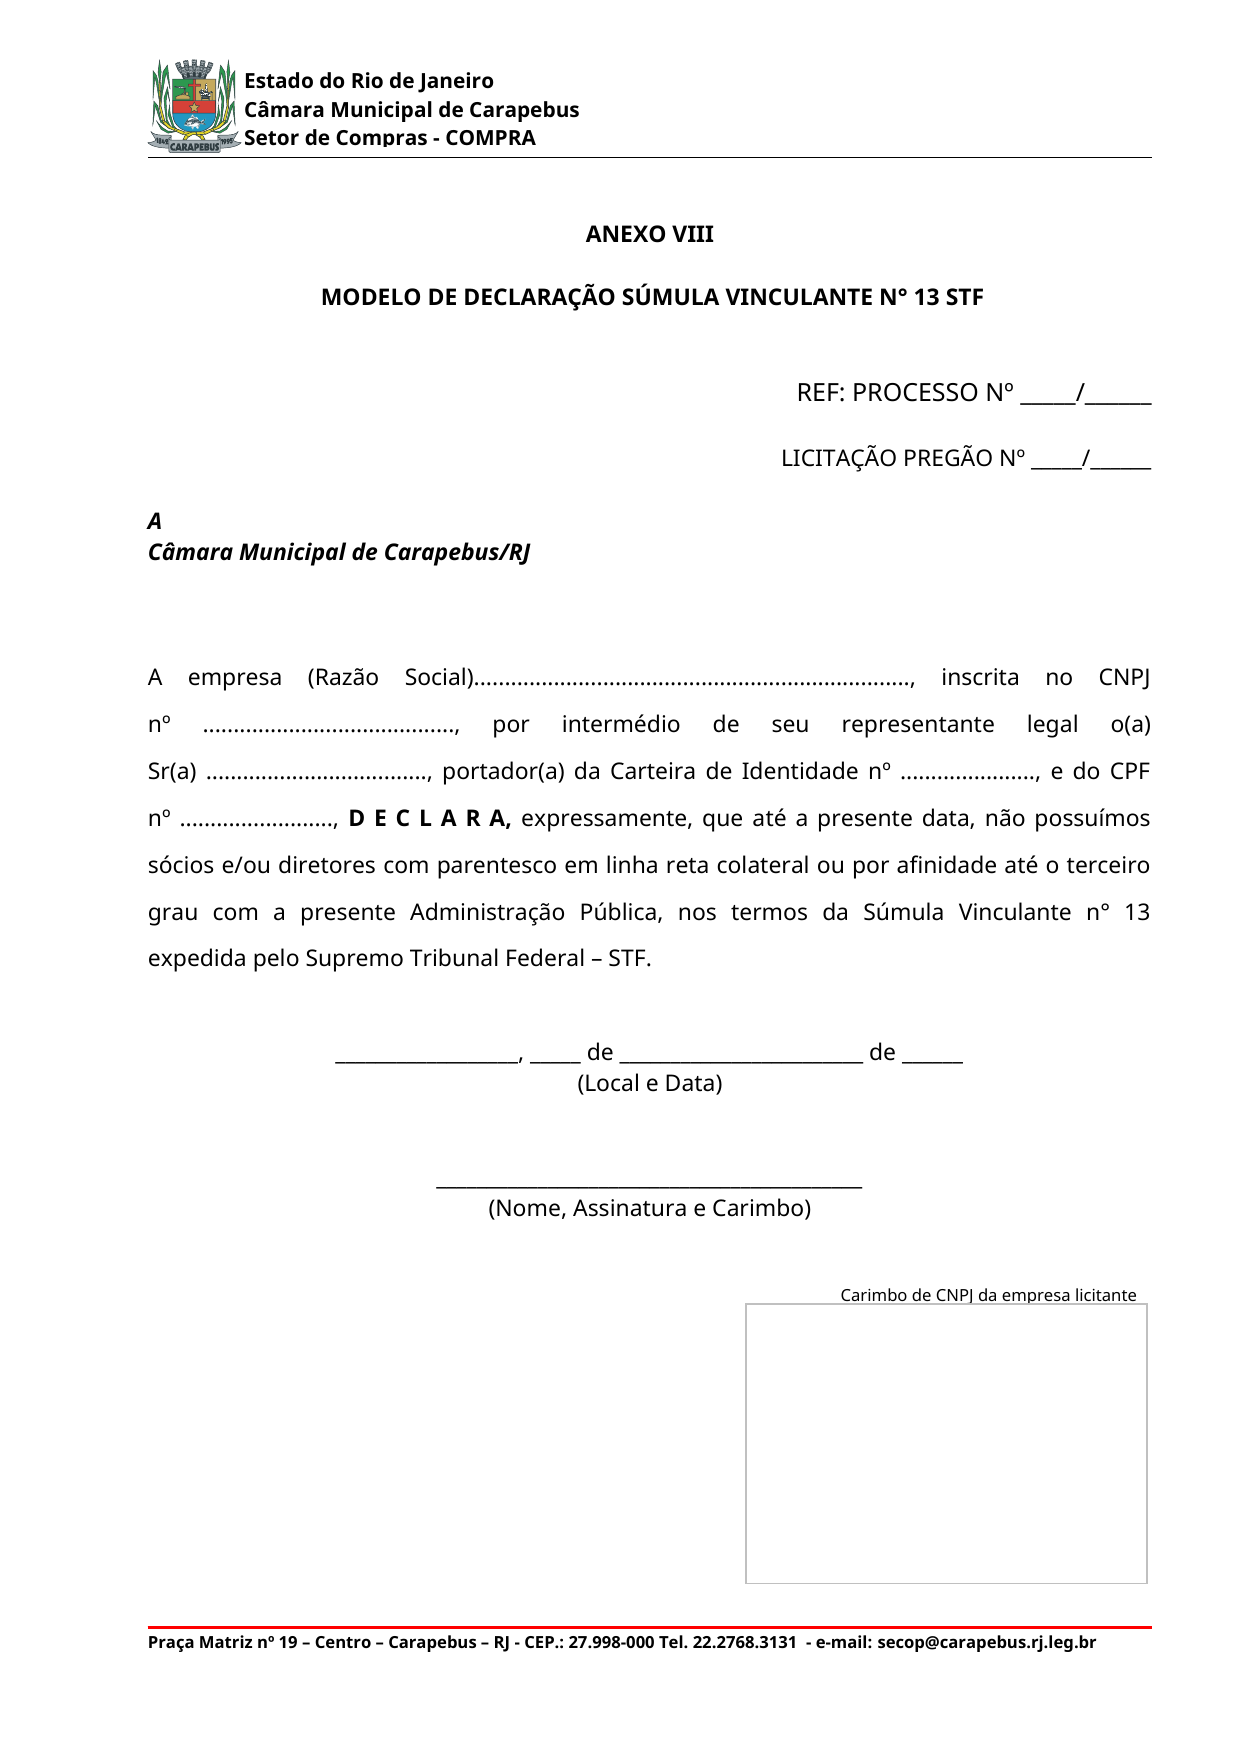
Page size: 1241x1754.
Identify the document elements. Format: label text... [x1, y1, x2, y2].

text A [148, 505, 1152, 536]
text LICITAÇÃO PREGÃO Nº _____/______ [148, 442, 1152, 474]
text A empresa (Razão Social)......................................................................., inscrita no CNPJ nº ........................................., por intermédio de seu representante legal o(a) Sr(a) ...................................., portador(a) da Carteira de Identidade nº ......................, e do CPF nº ........................., D E C L A R A, expressamente, que até a presente data, não possuímos sócios e/ou diretores com parentesco em linha reta colateral ou por afinidade até o terceiro grau com a presente Administração Pública, nos termos da Súmula Vinculante n° 13 expedida pelo Supremo Tribunal Federal – STF. [148, 661, 1152, 974]
text Carimbo de CNPJ da empresa licitante [148, 1284, 1137, 1306]
text Câmara Municipal de Carapebus/RJ [148, 536, 1152, 567]
text ANEXO VIII [148, 218, 1152, 249]
text __________________________________________ [148, 1161, 1152, 1192]
text (Nome, Assinatura e Carimbo) [148, 1192, 1152, 1224]
text (Local e Data) [148, 1067, 1152, 1099]
text MODELO DE DECLARAÇÃO SÚMULA VINCULANTE N° 13 STF [148, 281, 1152, 312]
text __________________, _____ de ________________________ de ______ [148, 1036, 1152, 1067]
text REF: PROCESSO Nº _____/______ [148, 374, 1152, 408]
